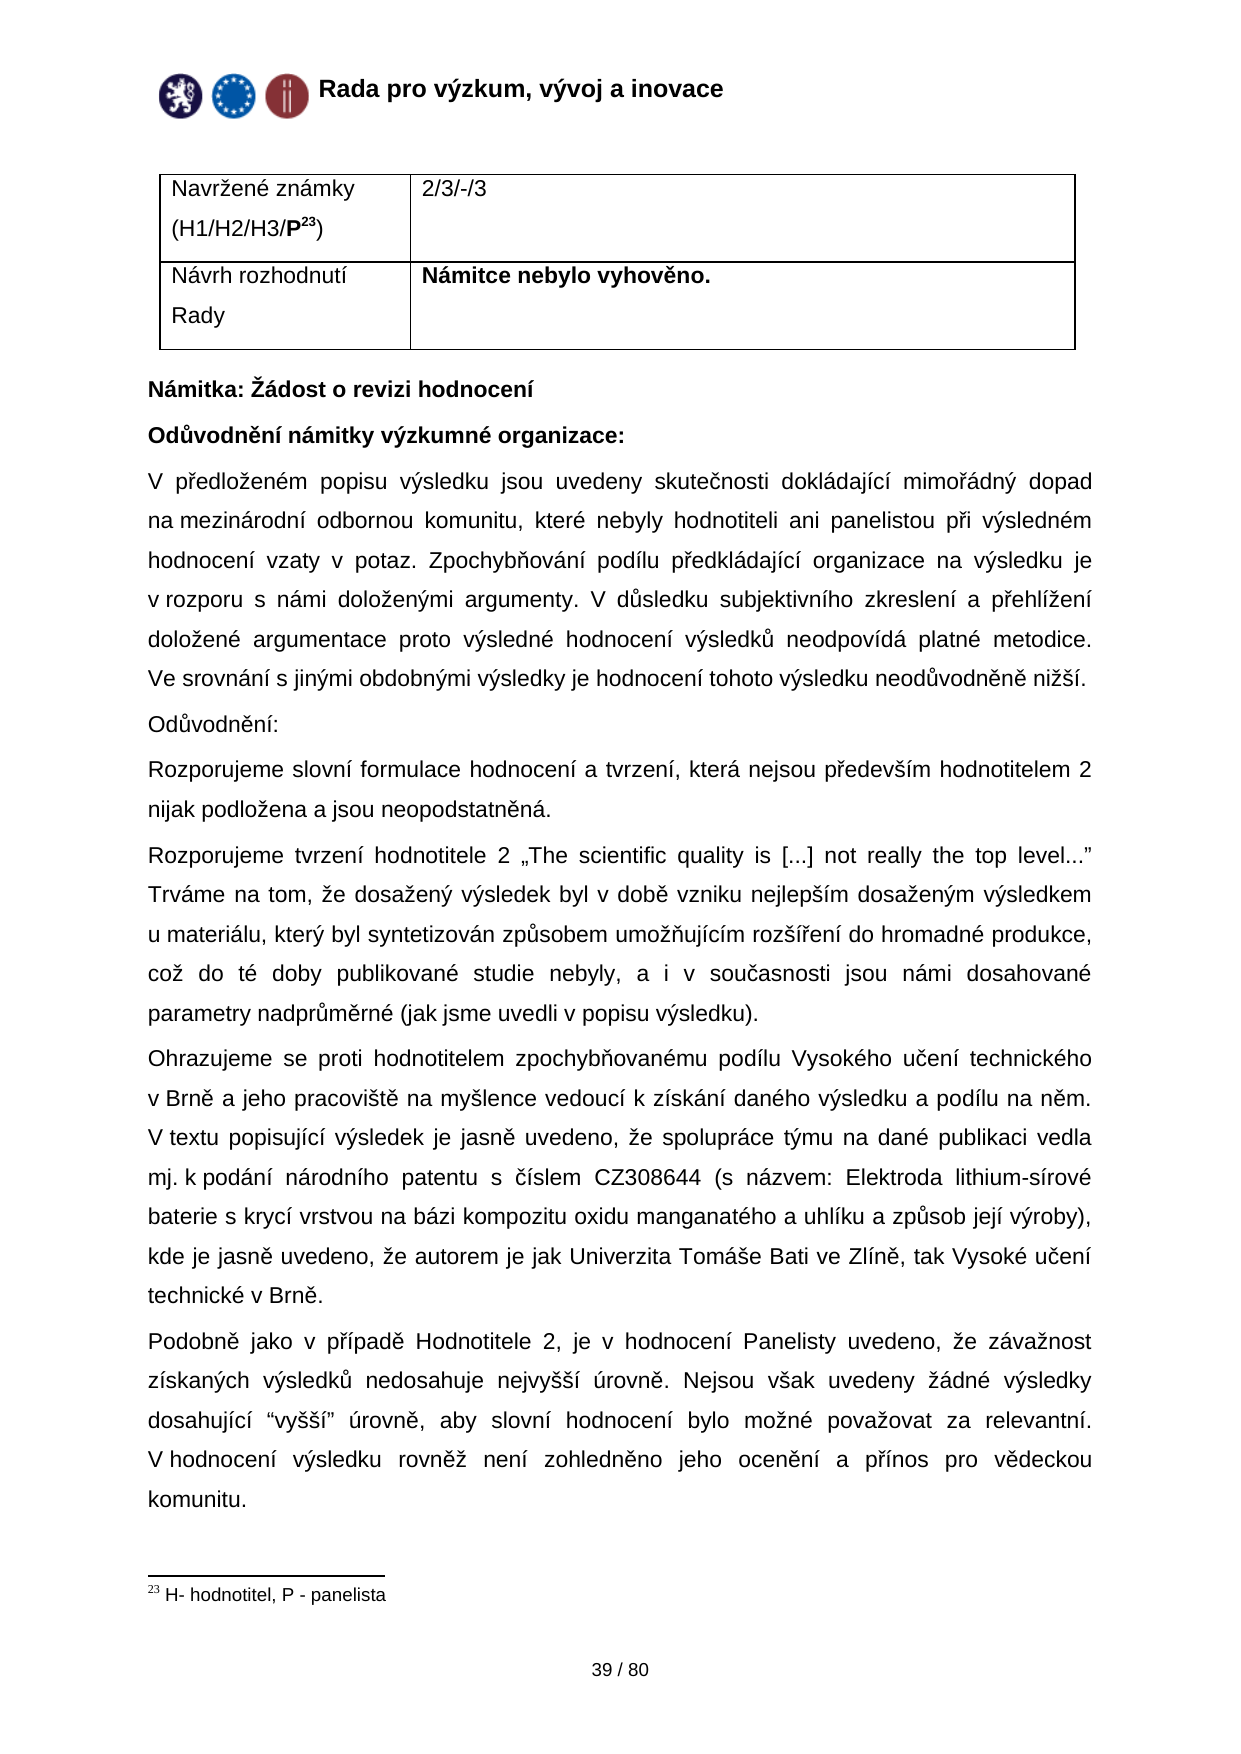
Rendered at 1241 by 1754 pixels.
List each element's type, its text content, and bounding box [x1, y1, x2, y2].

table_cell Navržené známky (H1/H2/H3/P) [161, 175, 410, 261]
table_cell Návrh rozhodnutí Rady [161, 263, 410, 349]
text Námitka: Žádost o revizi hodnocení [148, 376, 1093, 402]
text Rozporujeme slovní formulace hodnocení a tvrzení, která nejsou především hodnotitelem 2 nijak podložena a jsou neopodstatněná. [148, 756, 1093, 822]
text Ohrazujeme se proti hodnotitelem zpochybňovanému podílu Vysokého učení technického v Brně a jeho pracoviště na myšlence vedoucí k získání daného výsledku a podílu na něm. V textu popisující výsledek je jasně uvedeno, že spolupráce týmu na dané publikaci vedla mj. k podání národního patentu s číslem CZ308644 (s názvem: Elektroda lithium-sírové baterie s krycí vrstvou na bázi kompozitu oxidu manganatého a uhlíku a způsob její výroby), kde je jasně uvedeno, že autorem je jak Univerzita Tomáše Bati ve Zlíně, tak Vysoké učení technické v Brně. [148, 1045, 1093, 1308]
text Rozporujeme tvrzení hodnotitele 2 „The scientific quality is [...] not really the top level...” Trváme na tom, že dosažený výsledek byl v době vzniku nejlepším dosaženým výsledkem u materiálu, který byl syntetizován způsobem umožňujícím rozšíření do hromadné produkce, což do té doby publikované studie nebyly, a i v současnosti jsou námi dosahované parametry nadprůměrné (jak jsme uvedli v popisu výsledku). [148, 842, 1093, 1026]
table_cell Námitce nebylo vyhověno. [411, 263, 1074, 349]
text Podobně jako v případě Hodnotitele 2, je v hodnocení Panelisty uvedeno, že závažnost získaných výsledků nedosahuje nejvyšší úrovně. Nejsou však uvedeny žádné výsledky dosahující “vyšší” úrovně, aby slovní hodnocení bylo možné považovat za relevantní. V hodnocení výsledku rovněž není zohledněno jeho ocenění a přínos pro vědeckou komunitu. [148, 1328, 1093, 1512]
picture [158, 73, 309, 120]
table_cell 2/3/-/3 [411, 175, 1074, 261]
text Odůvodnění námitky výzkumné organizace: [148, 422, 1093, 448]
text V předloženém popisu výsledku jsou uvedeny skutečnosti dokládající mimořádný dopad na mezinárodní odbornou komunitu, které nebyly hodnotiteli ani panelistou při výsledném hodnocení vzaty v potaz. Zpochybňování podílu předkládající organizace na výsledku je v rozporu s námi doloženými argumenty. V důsledku subjektivního zkreslení a přehlížení doložené argumentace proto výsledné hodnocení výsledků neodpovídá platné metodice. Ve srovnání s jinými obdobnými výsledky je hodnocení tohoto výsledku neodůvodněně nižší. [148, 468, 1093, 691]
text Odůvodnění: [148, 711, 1093, 737]
